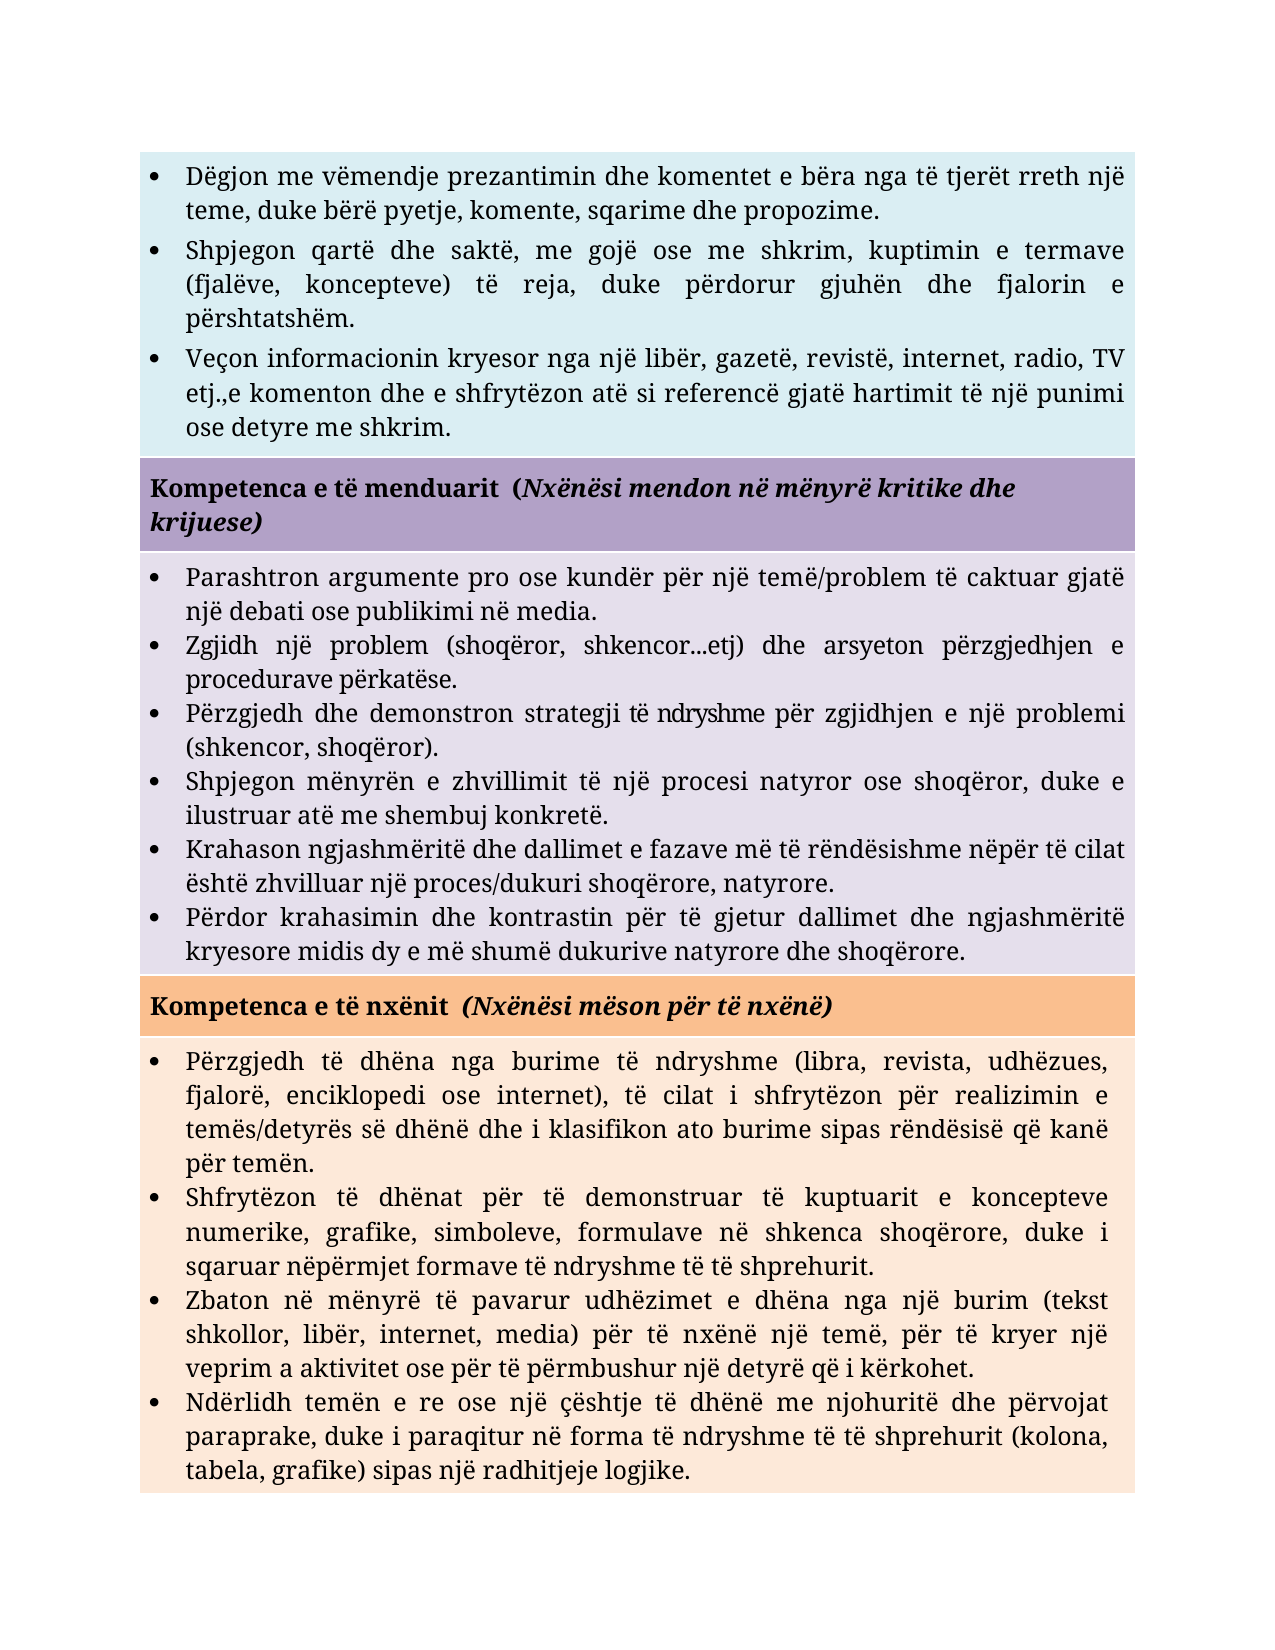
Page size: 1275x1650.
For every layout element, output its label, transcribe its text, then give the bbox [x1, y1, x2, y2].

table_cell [140, 152, 1135, 456]
table_cell Parashtron argumente pro ose kundër për një temë/problem të caktuar gjatë një debati ose publikimi në media. Zgjidh një problem (shoqëror, shkencor...etj) dhe arsyeton përzgjedhjen e procedurave përkatëse. Përzgjedh dhe demonstron strategji të ndryshme për zgjidhjen e një problemi (shkencor, shoqëror). Shpjegon mënyrën e zhvillimit të një procesi natyror ose shoqëror, duke e ilustruar atë me shembuj konkretë. Krahason ngjashmëritë dhe dallimet e fazave më të rëndësishme nëpër të cilat është zhvilluar një proces/dukuri shoqërore, natyrore. Përdor krahasimin dhe kontrastin për të gjetur dallimet dhe ngjashmëritë kryesore midis dy e më shumë dukurive natyrore dhe shoqërore. [140, 553, 1135, 974]
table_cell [140, 1038, 1135, 1493]
table_cell Kompetenca e të nxënit (Nxënësi mëson për të nxënë) [140, 976, 1135, 1036]
table_cell Kompetenca e të menduarit (Nxënësi mendon në mënyrë kritike dhe krijuese) [140, 458, 1135, 551]
